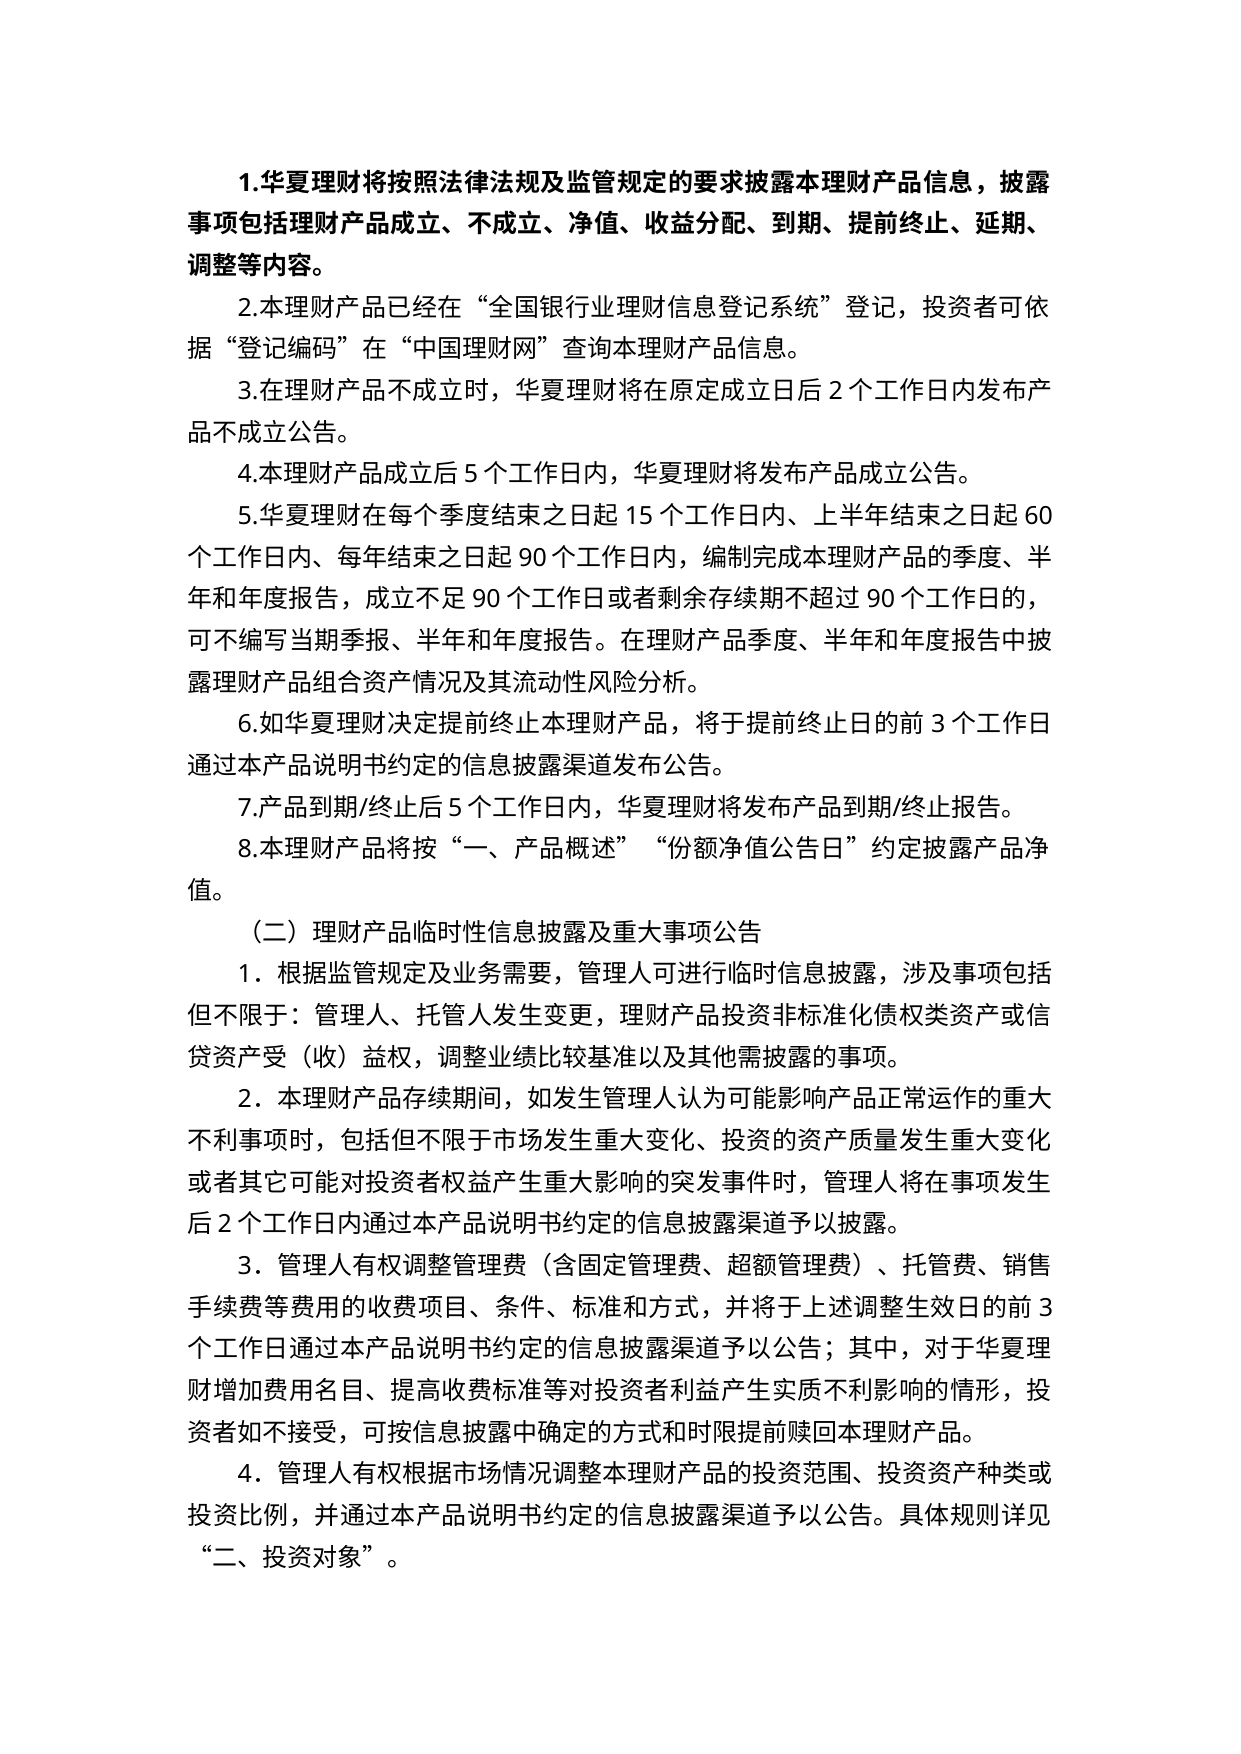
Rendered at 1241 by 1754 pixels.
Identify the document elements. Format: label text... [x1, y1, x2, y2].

text 3.在理财产品不成立时，华夏理财将在原定成立日后2个工作日内发布产品不成立公告。 [187, 370, 1053, 448]
text 2．本理财产品存续期间，如发生管理人认为可能影响产品正常运作的重大不利事项时，包括但不限于市场发生重大变化、投资的资产质量发生重大变化或者其它可能对投资者权益产生重大影响的突发事件时，管理人将在事项发生后2个工作日内通过本产品说明书约定的信息披露渠道予以披露。 [187, 1079, 1053, 1240]
text 5.华夏理财在每个季度结束之日起15个工作日内、上半年结束之日起60个工作日内、每年结束之日起90个工作日内，编制完成本理财产品的季度、半年和年度报告，成立不足90个工作日或者剩余存续期不超过90个工作日的，可不编写当期季报、半年和年度报告。在理财产品季度、半年和年度报告中披露理财产品组合资产情况及其流动性风险分析。 [187, 495, 1053, 698]
text 4．管理人有权根据市场情况调整本理财产品的投资范围、投资资产种类或投资比例，并通过本产品说明书约定的信息披露渠道予以公告。具体规则详见“二、投资对象”。 [187, 1454, 1053, 1573]
text 8.本理财产品将按“一、产品概述”“份额净值公告日”约定披露产品净值。 [187, 829, 1053, 907]
text 6.如华夏理财决定提前终止本理财产品，将于提前终止日的前3个工作日通过本产品说明书约定的信息披露渠道发布公告。 [187, 704, 1053, 782]
text 3．管理人有权调整管理费（含固定管理费、超额管理费）、托管费、销售手续费等费用的收费项目、条件、标准和方式，并将于上述调整生效日的前3个工作日通过本产品说明书约定的信息披露渠道予以公告；其中，对于华夏理财增加费用名目、提高收费标准等对投资者利益产生实质不利影响的情形，投资者如不接受，可按信息披露中确定的方式和时限提前赎回本理财产品。 [187, 1245, 1053, 1448]
text 1.华夏理财将按照法律法规及监管规定的要求披露本理财产品信息，披露事项包括理财产品成立、不成立、净值、收益分配、到期、提前终止、延期、调整等内容。 [187, 162, 1053, 282]
text 4.本理财产品成立后5个工作日内，华夏理财将发布产品成立公告。 [187, 454, 1053, 490]
text 7.产品到期/终止后5个工作日内，华夏理财将发布产品到期/终止报告。 [187, 787, 1053, 823]
text （二）理财产品临时性信息披露及重大事项公告 [187, 912, 1053, 948]
text 2.本理财产品已经在“全国银行业理财信息登记系统”登记，投资者可依据“登记编码”在“中国理财网”查询本理财产品信息。 [187, 287, 1053, 365]
text 1．根据监管规定及业务需要，管理人可进行临时信息披露，涉及事项包括但不限于：管理人、托管人发生变更，理财产品投资非标准化债权类资产或信贷资产受（收）益权，调整业绩比较基准以及其他需披露的事项。 [187, 954, 1053, 1073]
